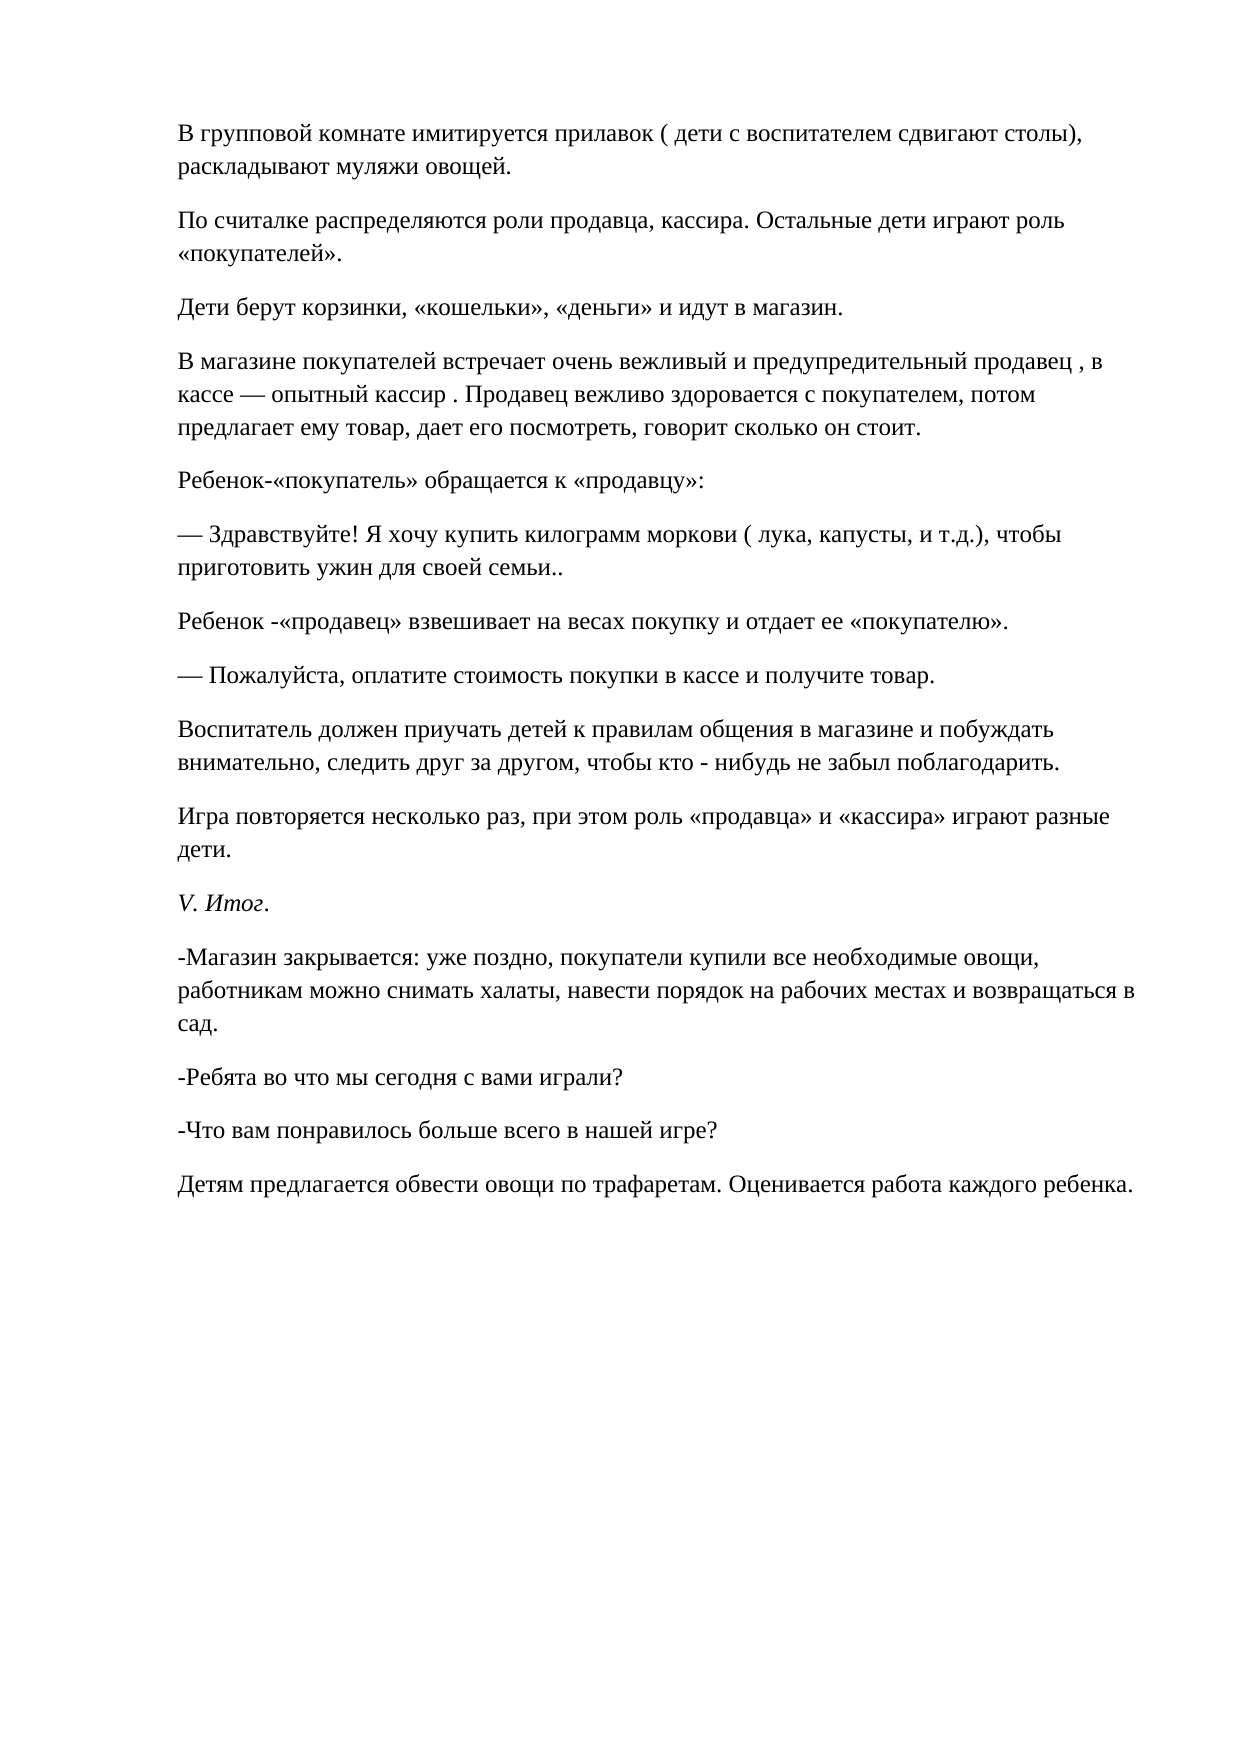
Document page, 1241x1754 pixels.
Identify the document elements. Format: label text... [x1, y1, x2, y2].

text -Ребята во что мы сегодня с вами играли? [177, 1062, 1152, 1090]
text Дети берут корзинки, «кошельки», «деньги» и идут в магазин. [177, 292, 1152, 321]
text По считалке распределяются роли продавца, кассира. Остальные дети играют роль «покупателей». [177, 205, 1152, 267]
text -Магазин закрывается: уже поздно, покупатели купили все необходимые овощи, работникам можно снимать халаты, навести порядок на рабочих местах и возвращаться в сад. [177, 942, 1152, 1036]
text Игра повторяется несколько раз, при этом роль «продавца» и «кассира» играют разные дети. [177, 801, 1152, 863]
text V. Итог. [177, 888, 1152, 917]
text Детям предлагается обвести овощи по трафаретам. Оценивается работа каждого ребенка. [177, 1169, 1152, 1198]
text Воспитатель должен приучать детей к правилам общения в магазине и побуждать внимательно, следить друг за другом, чтобы кто - нибудь не забыл поблагодарить. [177, 714, 1152, 776]
text — Пожалуйста, оплатите стоимость покупки в кассе и получите товар. [177, 660, 1152, 689]
text Ребенок -«продавец» взвешивает на весах покупку и отдает ее «покупателю». [177, 606, 1152, 635]
text — Здравствуйте! Я хочу купить килограмм моркови ( лука, капусты, и т.д.), чтобы приготовить ужин для своей семьи.. [177, 519, 1152, 581]
text Ребенок-«покупатель» обращается к «продавцу»: [177, 466, 1152, 494]
text В групповой комнате имитируется прилавок ( дети с воспитателем сдвигают столы), раскладывают муляжи овощей. [177, 118, 1152, 180]
text -Что вам понравилось больше всего в нашей игре? [177, 1115, 1152, 1144]
text В магазине покупателей встречает очень вежливый и предупредительный продавец , в кассе — опытный кассир . Продавец вежливо здоровается с покупателем, потом предлагает ему товар, дает его посмотреть, говорит сколько он стоит. [177, 346, 1152, 441]
